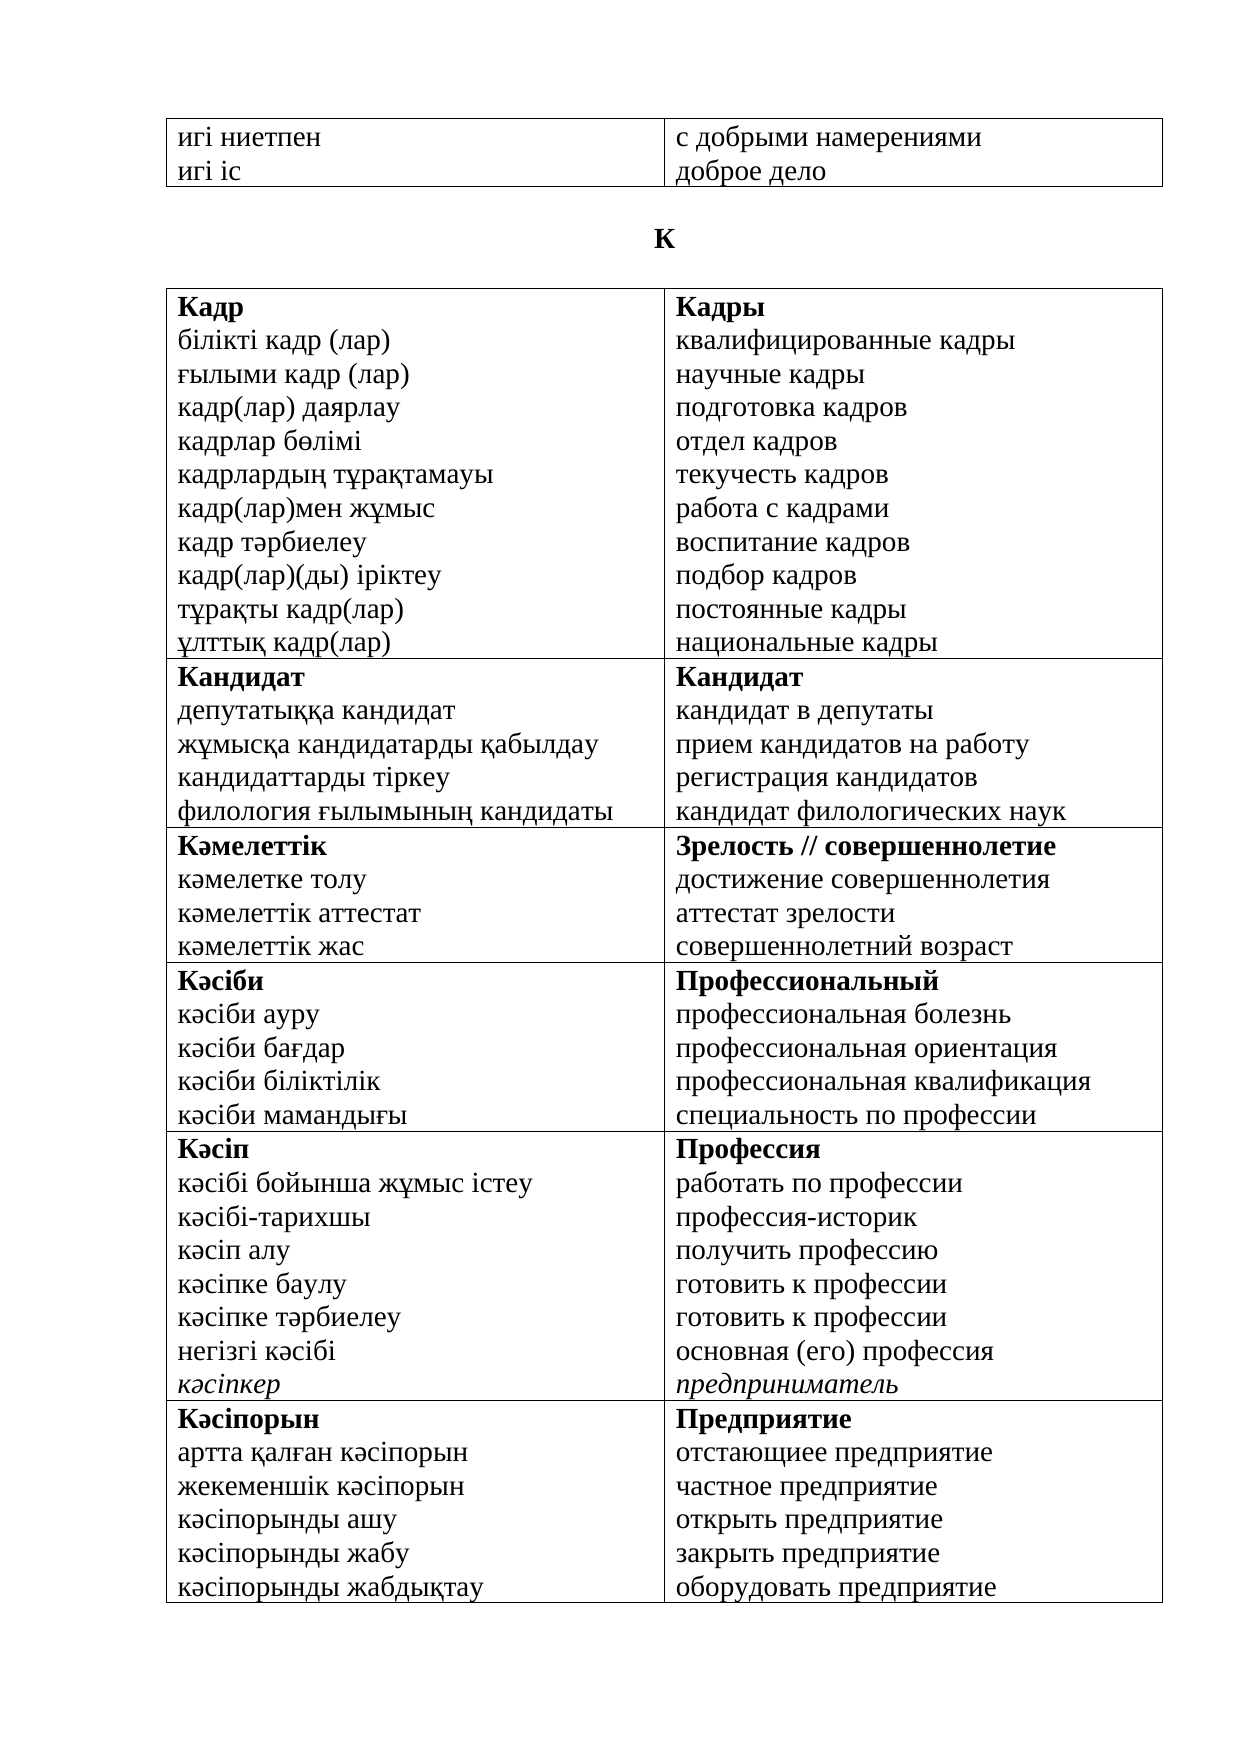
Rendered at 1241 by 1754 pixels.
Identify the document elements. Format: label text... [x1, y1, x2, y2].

table_cell Кандидат депутатыққа кандидат жұмысқа кандидатарды қабылдау кандидаттарды тіркеу филология ғылымының кандидаты [167, 659, 664, 827]
table_header Кадр білікті кадр (лар) ғылыми кадр (лар) кадр(лар) даярлау кадрлар бөлімі кадрлардың тұрақтамауы кадр(лар)мен жұмыс кадр тәрбиелеу кадр(лар)(ды) іріктеу тұрақты кадр(лар) ұлттық кадр(лар) [167, 289, 664, 658]
table_header Кадры квалифицированные кадры научные кадры подготовка кадров отдел кадров текучесть кадров работа с кадрами воспитание кадров подбор кадров постоянные кадры национальные кадры [665, 289, 1162, 658]
table_cell Профессия работать по профессии профессия-историк получить профессию готовить к профессии готовить к профессии основная (его) профессия предприниматель [665, 1132, 1162, 1400]
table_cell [665, 119, 1162, 186]
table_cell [665, 1401, 1162, 1602]
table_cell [167, 119, 664, 186]
table_cell Профессиональный профессиональная болезнь профессиональная ориентация профессиональная квалификация специальность по профессии [665, 963, 1162, 1131]
table_cell Зрелость // совершеннолетие достижение совершеннолетия аттестат зрелости совершеннолетний возраст [665, 828, 1162, 962]
table_cell Кәсіби кәсіби ауру кәсіби бағдар кәсіби біліктілік кәсіби мамандығы [167, 963, 664, 1131]
text К [177, 221, 1152, 254]
table_cell Кәсіп кәсібі бойынша жұмыс істеу кәсібі-тарихшы кәсіп алу кәсіпке баулу кәсіпке тәрбиелеу негізгі кәсібі кәсіпкер [167, 1132, 664, 1400]
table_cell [167, 1401, 664, 1602]
table_cell Кәмелеттік кәмелетке толу кәмелеттік аттестат кәмелеттік жас [167, 828, 664, 962]
table_cell Кандидат кандидат в депутаты прием кандидатов на работу регистрация кандидатов кандидат филологических наук [665, 659, 1162, 827]
